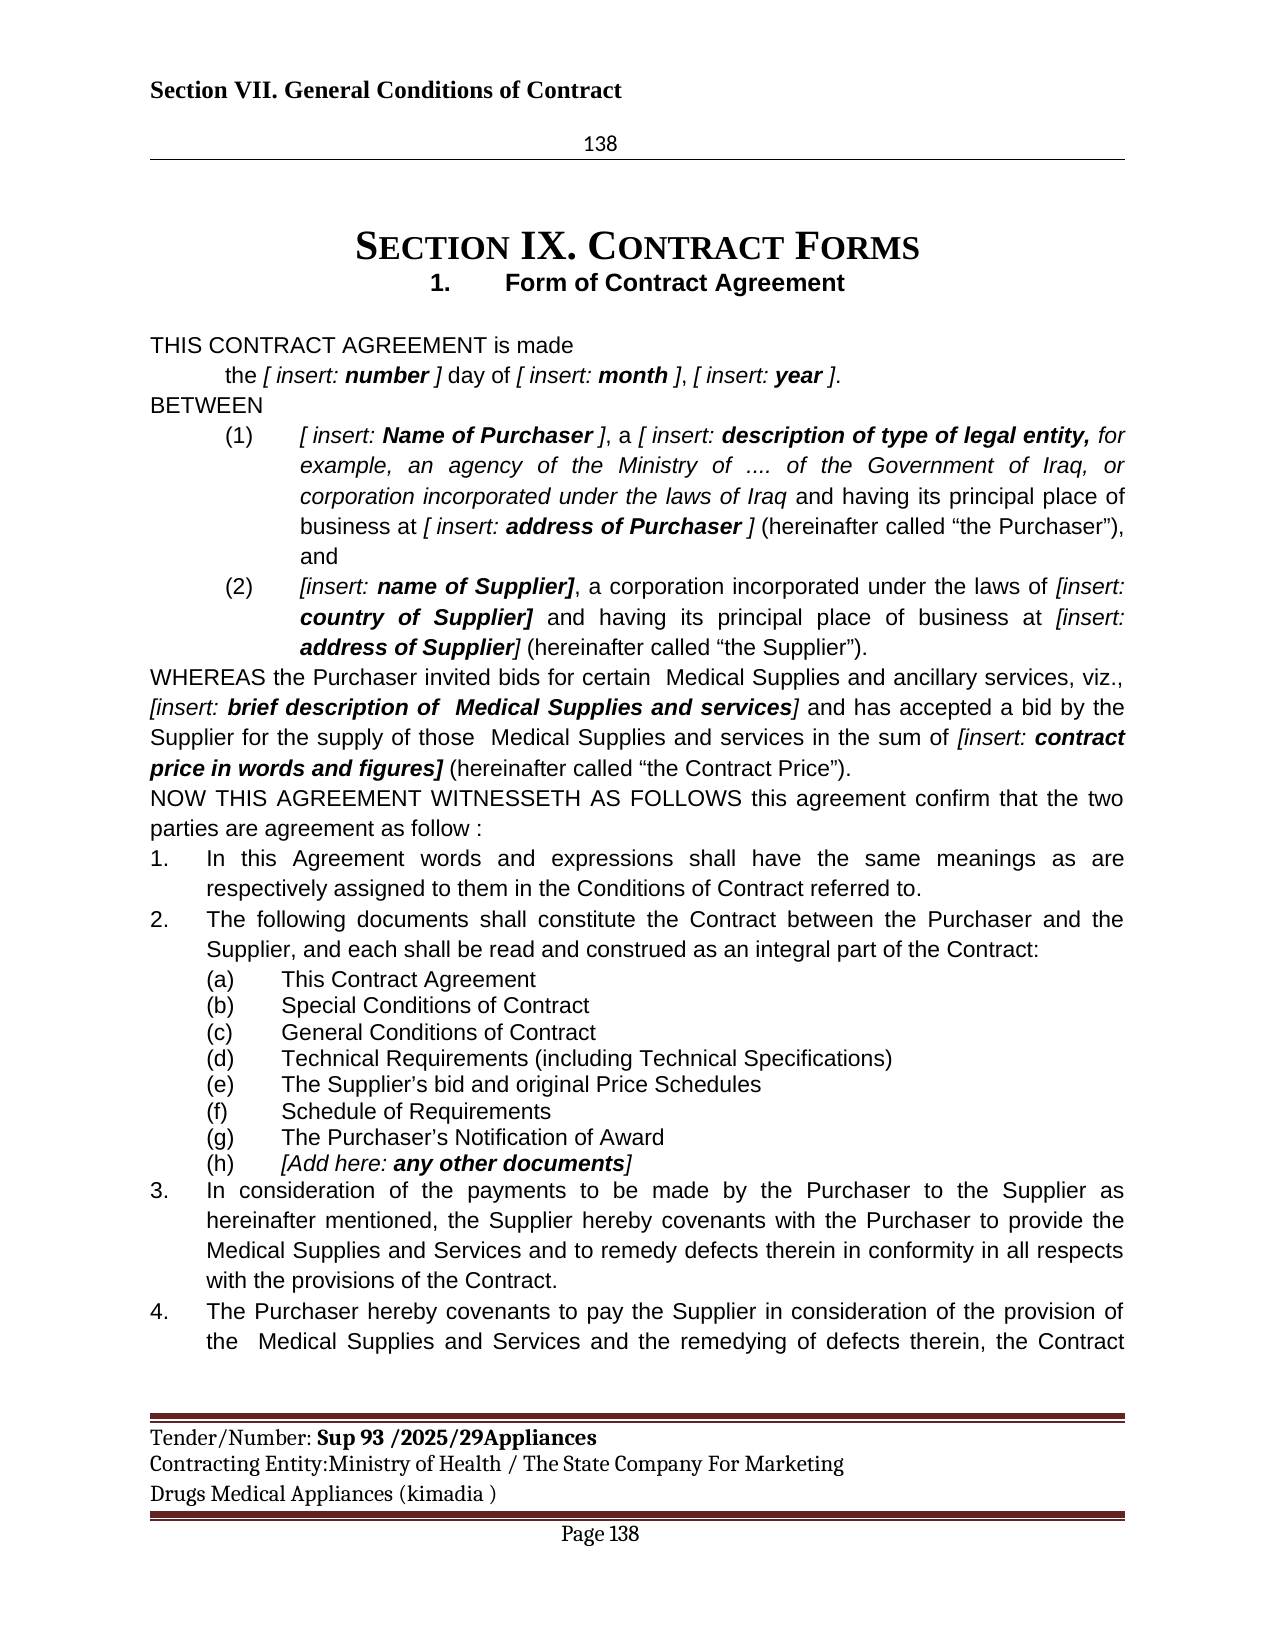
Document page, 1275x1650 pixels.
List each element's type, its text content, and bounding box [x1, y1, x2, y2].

text (1) [ insert: Name of Purchaser ], a [ insert: description of type of legal entity, for example, an agency of the Ministry of .... of the Government of Iraq, or corporation incorporated under the laws of Iraq and having its principal place of business at [ insert: address of Purchaser ] (hereinafter called “the Purchaser”), and [225, 422, 1125, 569]
text 1. In this Agreement words and expressions shall have the same meanings as are respectively assigned to them in the Conditions of Contract referred to. [150, 845, 1125, 902]
text NOW THIS AGREEMENT WITNESSETH AS FOLLOWS this agreement confirm that the two parties are agreement as follow : [150, 785, 1125, 841]
list The Purchaser’s Notification of Award [206, 1124, 1125, 1150]
subtitle Section IX. Contract Forms [150, 220, 1125, 268]
list Technical Requirements (including Technical Specifications) [206, 1045, 1125, 1071]
list Schedule of Requirements [206, 1098, 1125, 1124]
text THIS CONTRACT AGREEMENT is made [150, 332, 1125, 358]
text WHEREAS the Purchaser invited bids for certain Medical Supplies and ancillary services, viz., [insert: brief description of Medical Supplies and services] and has accepted a bid by the Supplier for the supply of those Medical Supplies and services in the sum of [insert: contract price in words and figures] (hereinafter called “the Contract Price”). [150, 664, 1125, 781]
list The Supplier’s bid and original Price Schedules [206, 1071, 1125, 1098]
list General Conditions of Contract [206, 1019, 1125, 1045]
text 2. The following documents shall constitute the Contract between the Purchaser and the Supplier, and each shall be read and construed as an integral part of the Contract: [150, 906, 1125, 962]
text BETWEEN [150, 392, 1125, 418]
text the [ insert: number ] day of [ insert: month ], [ insert: year ]. [150, 362, 1125, 388]
list [Add here: any other documents] [206, 1150, 1125, 1177]
list Special Conditions of Contract [206, 992, 1125, 1019]
text 3. In consideration of the payments to be made by the Purchaser to the Supplier as hereinafter mentioned, the Supplier hereby covenants with the Purchaser to provide the Medical Supplies and Services and to remedy defects therein in conformity in all respects with the provisions of the Contract. [150, 1177, 1125, 1294]
text (2) [insert: name of Supplier], a corporation incorporated under the laws of [insert: country of Supplier] and having its principal place of business at [insert: address of Supplier] (hereinafter called “the Supplier”). [225, 573, 1125, 660]
list This Contract Agreement [206, 966, 1125, 992]
text 1. Form of Contract Agreement [150, 268, 1125, 297]
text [150, 1298, 1125, 1354]
